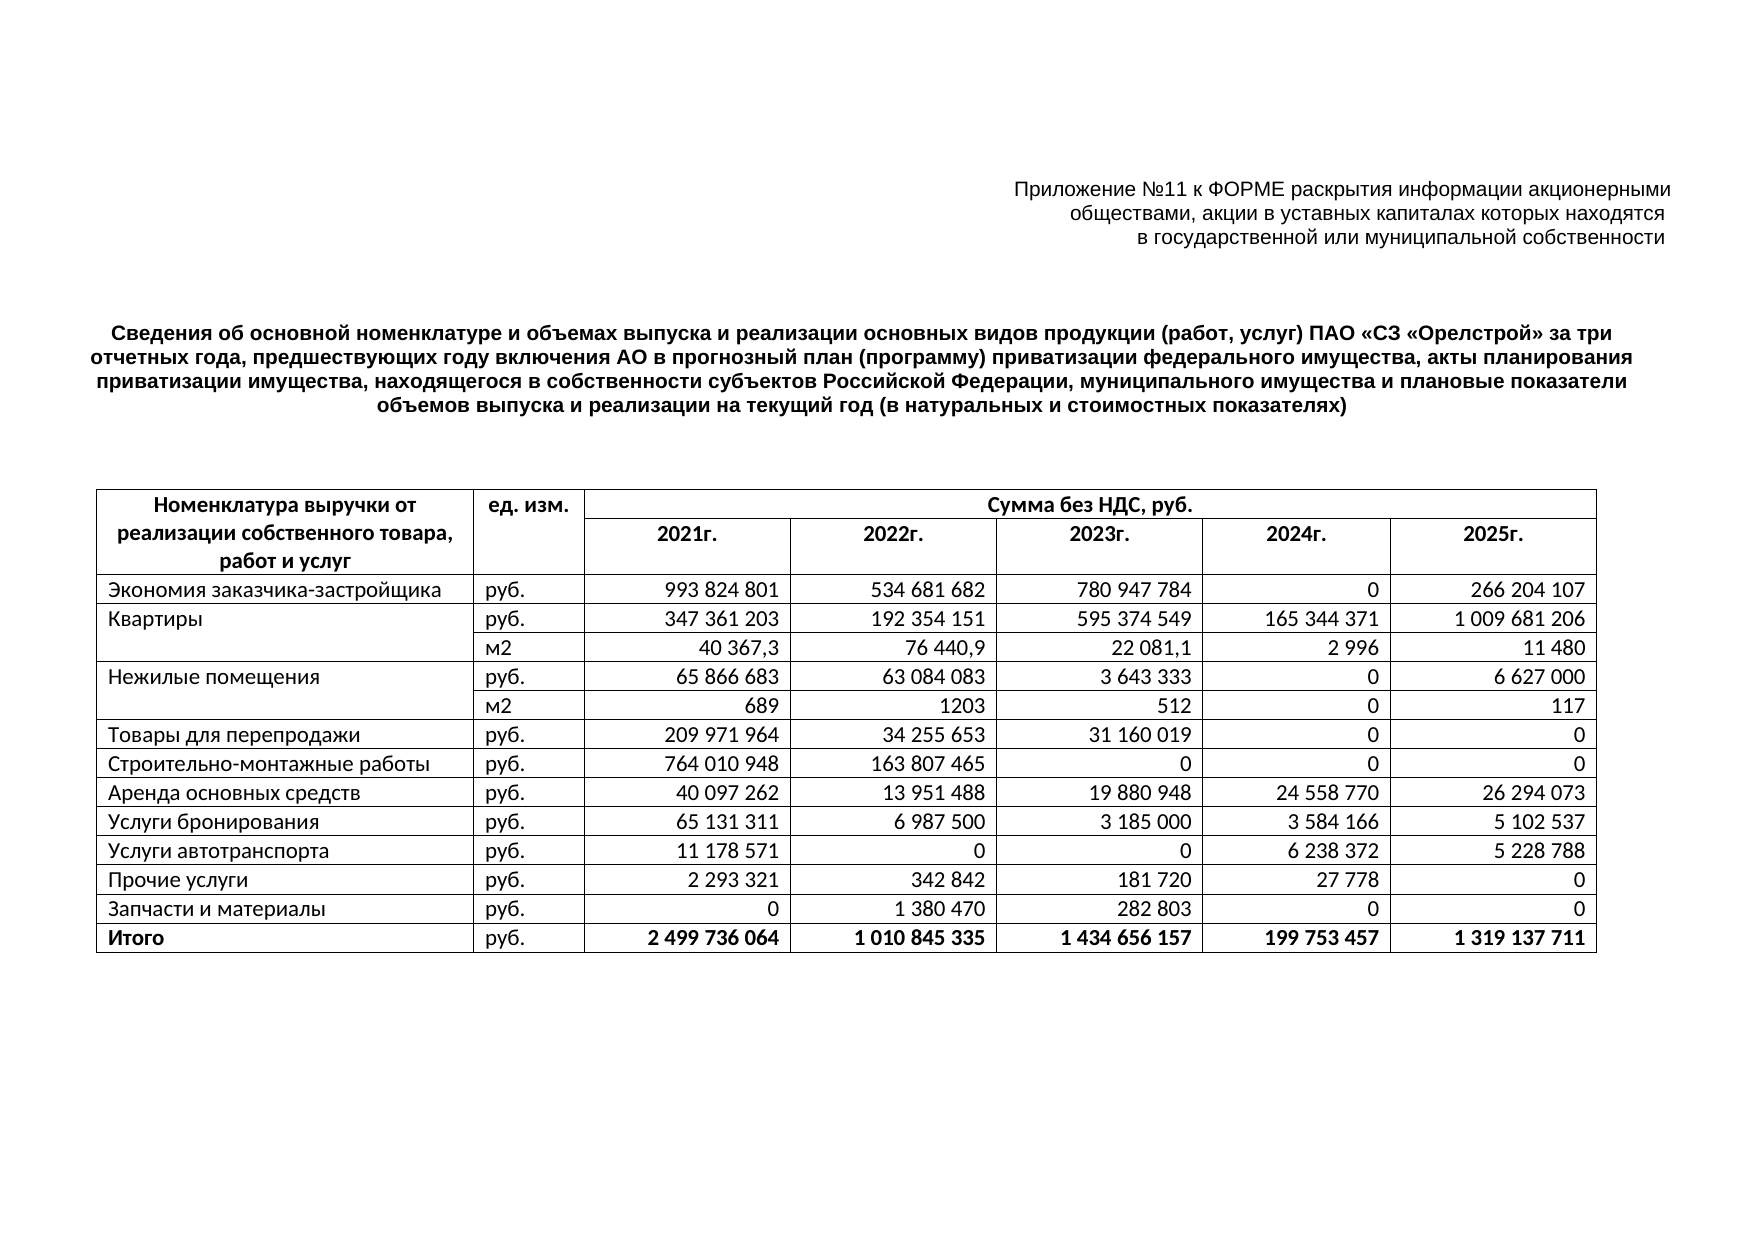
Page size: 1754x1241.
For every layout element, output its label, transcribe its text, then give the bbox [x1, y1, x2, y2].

table_cell 2024г. [1203, 519, 1390, 574]
text Сведения об основной номенклатуре и объемах выпуска и реализации основных видов продукции (работ, услуг) ПАО «СЗ «Орелстрой» за три отчетных года, предшествующих году включения АО в прогнозный план (программу) приватизации федерального имущества, акты планирования приватизации имущества, находящегося в собственности субъектов Российской Федерации, муниципального имущества и плановые показатели объемов выпуска и реализации на текущий год (в натуральных и стоимостных показателях) [59, 321, 1665, 417]
table_cell 34 255 653 [791, 720, 996, 748]
table_cell руб. [474, 575, 584, 603]
table_cell Строительно-монтажные работы [97, 749, 473, 777]
table_cell 764 010 948 [585, 749, 790, 777]
table_cell 65 131 311 [585, 807, 790, 835]
table_cell Нежилые помещения [97, 662, 473, 719]
table_cell 2 293 321 [585, 865, 790, 893]
table_cell руб. [474, 807, 584, 835]
table_cell 13 951 488 [791, 778, 996, 806]
table_cell 11 480 [1391, 633, 1596, 661]
table_cell 0 [997, 836, 1202, 864]
table_cell 0 [1391, 895, 1596, 922]
table_cell 1 434 656 157 [997, 924, 1202, 952]
table_cell 0 [997, 749, 1202, 777]
table_cell 1203 [791, 691, 996, 719]
table_cell Услуги автотранспорта [97, 836, 473, 864]
table_cell Итого [97, 924, 473, 952]
table_cell 209 971 964 [585, 720, 790, 748]
table_cell 5 102 537 [1391, 807, 1596, 835]
table_cell 347 361 203 [585, 604, 790, 632]
table_cell 3 643 333 [997, 662, 1202, 690]
table_cell руб. [474, 778, 584, 806]
table_cell 0 [585, 895, 790, 922]
table_cell 3 584 166 [1203, 807, 1390, 835]
table_cell 5 228 788 [1391, 836, 1596, 864]
table_cell Услуги бронирования [97, 807, 473, 835]
table_cell 2025г. [1391, 519, 1596, 574]
table_cell 2021г. [585, 519, 790, 574]
table_cell 19 880 948 [997, 778, 1202, 806]
table_cell 26 294 073 [1391, 778, 1596, 806]
table_header ед. изм. [474, 490, 584, 574]
table_cell 3 185 000 [997, 807, 1202, 835]
table_cell Экономия заказчика-застройщика [97, 575, 473, 603]
table_cell 65 866 683 [585, 662, 790, 690]
text обществами, акции в уставных капиталах которых находятся [59, 201, 1665, 225]
table_cell 2022г. [791, 519, 996, 574]
table_cell 24 558 770 [1203, 778, 1390, 806]
table_cell руб. [474, 720, 584, 748]
table_cell руб. [474, 865, 584, 893]
table_cell 0 [1203, 895, 1390, 922]
table_cell 689 [585, 691, 790, 719]
table_cell руб. [474, 924, 584, 952]
table_cell 27 778 [1203, 865, 1390, 893]
table_cell 22 081,1 [997, 633, 1202, 661]
table_cell 63 084 083 [791, 662, 996, 690]
table_cell 6 238 372 [1203, 836, 1390, 864]
table_cell руб. [474, 836, 584, 864]
table_cell 40 097 262 [585, 778, 790, 806]
table_cell 0 [1391, 749, 1596, 777]
table_cell 0 [1203, 720, 1390, 748]
table_cell 6 627 000 [1391, 662, 1596, 690]
table_cell 31 160 019 [997, 720, 1202, 748]
table_cell 181 720 [997, 865, 1202, 893]
table_cell 192 354 151 [791, 604, 996, 632]
table_cell 165 344 371 [1203, 604, 1390, 632]
table_cell 6 987 500 [791, 807, 996, 835]
table_cell Прочие услуги [97, 865, 473, 893]
table_cell м2 [474, 691, 584, 719]
table_cell 11 178 571 [585, 836, 790, 864]
table_cell 76 440,9 [791, 633, 996, 661]
table_cell 595 374 549 [997, 604, 1202, 632]
table_cell 163 807 465 [791, 749, 996, 777]
table_cell Запчасти и материалы [97, 895, 473, 922]
table_cell Квартиры [97, 604, 473, 661]
table_cell Аренда основных средств [97, 778, 473, 806]
table_cell 0 [1203, 691, 1390, 719]
table_cell 2 499 736 064 [585, 924, 790, 952]
text Приложение №11 к ФОРМЕ раскрытия информации акционерными [177, 177, 1672, 201]
table_header Номенклатура выручки от реализации собственного товара, работ и услуг [97, 490, 473, 574]
table_cell Товары для перепродажи [97, 720, 473, 748]
table_cell руб. [474, 662, 584, 690]
table_cell руб. [474, 895, 584, 922]
table_cell 0 [1203, 662, 1390, 690]
table_cell 2 996 [1203, 633, 1390, 661]
table_header Сумма без НДС, руб. [585, 490, 1596, 518]
table_cell 0 [1391, 865, 1596, 893]
table_cell руб. [474, 749, 584, 777]
table_cell 282 803 [997, 895, 1202, 922]
table_cell 0 [1203, 575, 1390, 603]
table_cell 40 367,3 [585, 633, 790, 661]
table_cell 266 204 107 [1391, 575, 1596, 603]
table_cell 1 010 845 335 [791, 924, 996, 952]
table_cell 1 009 681 206 [1391, 604, 1596, 632]
table_cell 199 753 457 [1203, 924, 1390, 952]
table_cell 534 681 682 [791, 575, 996, 603]
table_cell 1 319 137 711 [1391, 924, 1596, 952]
table_cell 0 [791, 836, 996, 864]
table_cell м2 [474, 633, 584, 661]
table_cell руб. [474, 604, 584, 632]
table_cell 0 [1391, 720, 1596, 748]
table_cell 993 824 801 [585, 575, 790, 603]
table_cell 1 380 470 [791, 895, 996, 922]
table_cell 512 [997, 691, 1202, 719]
table_cell 2023г. [997, 519, 1202, 574]
text в государственной или муниципальной собственности [59, 225, 1665, 249]
table_cell 117 [1391, 691, 1596, 719]
table_cell 0 [1203, 749, 1390, 777]
table_cell 342 842 [791, 865, 996, 893]
table_cell 780 947 784 [997, 575, 1202, 603]
